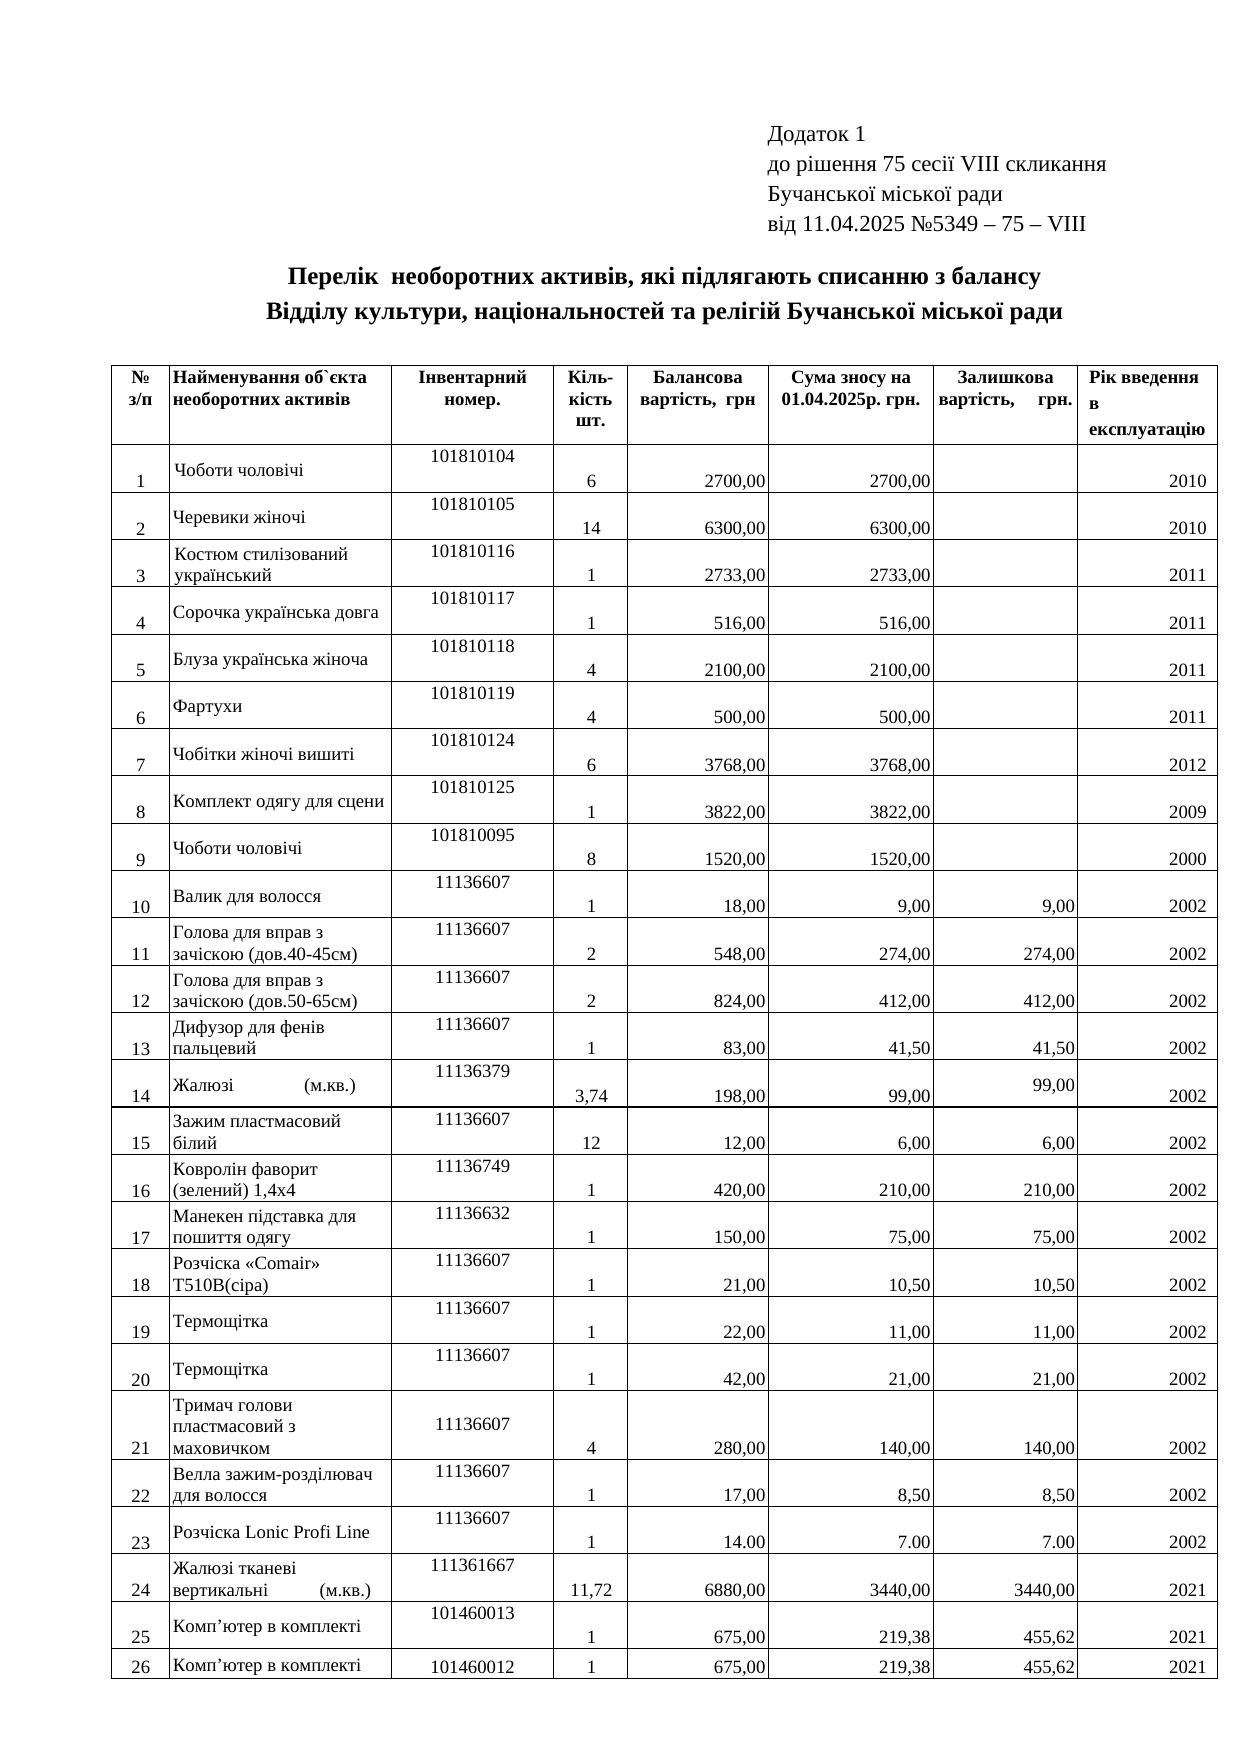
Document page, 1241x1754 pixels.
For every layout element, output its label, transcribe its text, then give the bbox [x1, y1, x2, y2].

table_cell 11136607 [392, 1297, 553, 1343]
table_cell 4 [554, 682, 627, 728]
table_cell [934, 729, 1077, 775]
table_cell 14 [554, 493, 627, 539]
table_cell 1 [554, 1249, 627, 1296]
table_cell 675,00 [628, 1649, 768, 1677]
table_cell 3 [112, 540, 169, 586]
table_cell 101810119 [392, 682, 553, 728]
table_cell 8,50 [769, 1460, 933, 1506]
table_cell 8,50 [934, 1460, 1077, 1506]
table_cell Черевики жіночі [170, 493, 391, 539]
table_cell 2700,00 [769, 445, 933, 492]
table_cell 11136607 [392, 1344, 553, 1390]
table_cell 140,00 [769, 1391, 933, 1459]
table_cell Жалюзі тканеві вертикальні (м.кв.) [170, 1554, 391, 1601]
table_cell 2002 [1078, 1249, 1217, 1296]
table_header Кіль-кість шт. [554, 366, 627, 444]
table_cell 2002 [1078, 1391, 1217, 1459]
table_cell 11,00 [934, 1297, 1077, 1343]
table_cell 1 [554, 587, 627, 633]
table_cell 7 [112, 729, 169, 775]
table_cell 198,00 [628, 1060, 768, 1106]
table_cell 20 [112, 1344, 169, 1390]
table_cell 6,00 [934, 1108, 1077, 1154]
table_cell 11136607 [392, 1249, 553, 1296]
table_header Найменування об`єкта необоротних активів [170, 366, 391, 444]
table_cell 219,38 [769, 1602, 933, 1648]
table_cell 2002 [1078, 1297, 1217, 1343]
table_cell 412,00 [769, 966, 933, 1012]
table_cell 140,00 [934, 1391, 1077, 1459]
table_cell 101810118 [392, 635, 553, 681]
text Перелік необоротних активів, які підлягають списанню з балансу [177, 261, 1152, 290]
table_cell Розчіска Lonic Profi Line [170, 1507, 391, 1553]
table_cell 2010 [1078, 493, 1217, 539]
table_cell 101810124 [392, 729, 553, 775]
table_cell 22,00 [628, 1297, 768, 1343]
table_cell 101810116 [392, 540, 553, 586]
table_cell 3,74 [554, 1060, 627, 1106]
table_cell Валик для волосся [170, 871, 391, 917]
table_cell 455,62 [934, 1602, 1077, 1648]
table_cell 83,00 [628, 1013, 768, 1059]
table_cell 2010 [1078, 445, 1217, 492]
table_cell 11136607 [392, 918, 553, 964]
table_cell Тримач голови пластмасовий з маховичком [170, 1391, 391, 1459]
table_cell 18,00 [628, 871, 768, 917]
table_cell 3822,00 [628, 776, 768, 823]
table_cell 21,00 [769, 1344, 933, 1390]
table_cell 9,00 [934, 871, 1077, 917]
table_cell 11 [112, 918, 169, 964]
table_cell 2733,00 [628, 540, 768, 586]
table_cell 11136607 [392, 1507, 553, 1553]
table_cell 3768,00 [628, 729, 768, 775]
table_cell 274,00 [934, 918, 1077, 964]
table_cell 2002 [1078, 1507, 1217, 1553]
table_cell [934, 635, 1077, 681]
table_cell Чоботи чоловічі [170, 824, 391, 870]
table_cell 420,00 [628, 1155, 768, 1201]
table_cell Ковролін фаворит (зелений) 1,4х4 [170, 1155, 391, 1201]
table_cell [934, 824, 1077, 870]
table_cell Комплект одягу для сцени [170, 776, 391, 823]
table_cell 3822,00 [769, 776, 933, 823]
table_cell Комп’ютер в комплекті [170, 1649, 391, 1677]
table_cell 824,00 [628, 966, 768, 1012]
table_cell 19 [112, 1297, 169, 1343]
table_cell 5 [112, 635, 169, 681]
table_cell Чобітки жіночі вишиті [170, 729, 391, 775]
table_header Сума зносу на 01.04.2025р. грн. [769, 366, 933, 444]
table_cell 99,00 [769, 1060, 933, 1106]
table_cell 75,00 [769, 1202, 933, 1248]
table_cell Розчіска «Comair» Т510В(сіра) [170, 1249, 391, 1296]
table_cell 6300,00 [769, 493, 933, 539]
table_cell 2000 [1078, 824, 1217, 870]
table_cell 24 [112, 1554, 169, 1601]
table_cell 4 [554, 635, 627, 681]
table_cell 1520,00 [628, 824, 768, 870]
table_cell 2002 [1078, 1013, 1217, 1059]
table_cell 11136749 [392, 1155, 553, 1201]
table_cell 2002 [1078, 966, 1217, 1012]
table_cell 2002 [1078, 1460, 1217, 1506]
table_cell 101810105 [392, 493, 553, 539]
table_cell 1 [554, 871, 627, 917]
table_cell 2100,00 [769, 635, 933, 681]
table_cell 280,00 [628, 1391, 768, 1459]
table_cell 10 [112, 871, 169, 917]
table_cell 11136607 [392, 1013, 553, 1059]
table_cell 26 [112, 1649, 169, 1677]
table_cell 1 [554, 1460, 627, 1506]
table_cell 101810117 [392, 587, 553, 633]
table_cell 9 [112, 824, 169, 870]
table_cell 11136607 [392, 871, 553, 917]
table_cell 12 [554, 1108, 627, 1154]
table_cell 12 [112, 966, 169, 1012]
table_cell 2002 [1078, 871, 1217, 917]
table_cell [934, 445, 1077, 492]
table_cell 14 [112, 1060, 169, 1106]
table_cell [934, 776, 1077, 823]
table_cell 16 [112, 1155, 169, 1201]
text Додаток 1 до рішення 75 сесії VIІІ скликання Бучанської міської ради від 11.04.2025 №5349 – 75 – VIІІ [767, 88, 1152, 237]
table_cell 2733,00 [769, 540, 933, 586]
table_cell 42,00 [628, 1344, 768, 1390]
table_cell 500,00 [769, 682, 933, 728]
table_cell 1 [554, 776, 627, 823]
table_cell Зажим пластмасовий білий [170, 1108, 391, 1154]
table_cell 412,00 [934, 966, 1077, 1012]
table_cell 99,00 [934, 1060, 1077, 1106]
table_cell 1 [554, 1013, 627, 1059]
table_cell 6880,00 [628, 1554, 768, 1601]
table_cell 11136379 [392, 1060, 553, 1106]
table_cell 2002 [1078, 1202, 1217, 1248]
table_cell 2100,00 [628, 635, 768, 681]
table_cell 500,00 [628, 682, 768, 728]
table_cell 3440,00 [769, 1554, 933, 1601]
text Відділу культури, національностей та релігій Бучанської міської ради [177, 296, 1152, 325]
table_cell [934, 682, 1077, 728]
table_cell 18 [112, 1249, 169, 1296]
table_cell 516,00 [628, 587, 768, 633]
table_cell [934, 540, 1077, 586]
table_cell 210,00 [769, 1155, 933, 1201]
table_cell 2700,00 [628, 445, 768, 492]
table_cell 21,00 [628, 1249, 768, 1296]
table_cell 1 [554, 540, 627, 586]
table_cell 101460013 [392, 1602, 553, 1648]
table_cell 6 [554, 445, 627, 492]
table_cell 2002 [1078, 1060, 1217, 1106]
table_cell [934, 493, 1077, 539]
table_header Рік введення в експлуатацію [1078, 366, 1217, 444]
table_cell 101810125 [392, 776, 553, 823]
table_cell Костюм стилізований український [170, 540, 391, 586]
table_cell 41,50 [769, 1013, 933, 1059]
table_cell 2 [554, 918, 627, 964]
table_cell 274,00 [769, 918, 933, 964]
table_cell 101810095 [392, 824, 553, 870]
table_cell 2012 [1078, 729, 1217, 775]
table_cell 2 [112, 493, 169, 539]
table_cell 2009 [1078, 776, 1217, 823]
table_cell 455,62 [934, 1649, 1077, 1677]
table_cell 75,00 [934, 1202, 1077, 1248]
table_cell 6 [554, 729, 627, 775]
table_cell 17 [112, 1202, 169, 1248]
table_cell 2021 [1078, 1602, 1217, 1648]
table_header Балансова вартість, грн [628, 366, 768, 444]
table_cell Голова для вправ з зачіскою (дов.50-65см) [170, 966, 391, 1012]
table_cell Голова для вправ з зачіскою (дов.40-45см) [170, 918, 391, 964]
table_cell 23 [112, 1507, 169, 1553]
table_cell 3440,00 [934, 1554, 1077, 1601]
table_cell 14.00 [628, 1507, 768, 1553]
table_cell 1 [554, 1155, 627, 1201]
table_cell 2011 [1078, 682, 1217, 728]
table_cell [934, 587, 1077, 633]
table_cell 111361667 [392, 1554, 553, 1601]
table_cell 101460012 [392, 1649, 553, 1677]
table_cell 7.00 [769, 1507, 933, 1553]
table_cell 6300,00 [628, 493, 768, 539]
table_cell Фартухи [170, 682, 391, 728]
table_cell 2002 [1078, 918, 1217, 964]
table_cell Жалюзі (м.кв.) [170, 1060, 391, 1106]
table_cell 11136607 [392, 1460, 553, 1506]
table_cell 11136607 [392, 1108, 553, 1154]
table_cell 2 [554, 966, 627, 1012]
table_cell 17,00 [628, 1460, 768, 1506]
table_cell 1 [112, 445, 169, 492]
table_cell 25 [112, 1602, 169, 1648]
table_cell 9,00 [769, 871, 933, 917]
table_cell 548,00 [628, 918, 768, 964]
table_cell 2011 [1078, 540, 1217, 586]
table_cell 22 [112, 1460, 169, 1506]
table_cell Манекен підставка для пошиття одягу [170, 1202, 391, 1248]
table_cell 2002 [1078, 1108, 1217, 1154]
table_cell Сорочка українська довга [170, 587, 391, 633]
table_cell 11,72 [554, 1554, 627, 1601]
table_cell Термощітка [170, 1344, 391, 1390]
table_cell 1 [554, 1507, 627, 1553]
table_cell Чоботи чоловічі [170, 445, 391, 492]
table_cell Дифузор для фенів пальцевий [170, 1013, 391, 1059]
table_cell 6 [112, 682, 169, 728]
table_cell 11136607 [392, 966, 553, 1012]
table_cell 2011 [1078, 635, 1217, 681]
table_cell 41,50 [934, 1013, 1077, 1059]
table_header № з/п [112, 366, 169, 444]
table_cell 1 [554, 1297, 627, 1343]
table_cell 4 [554, 1391, 627, 1459]
table_cell 1 [554, 1649, 627, 1677]
table_cell Термощітка [170, 1297, 391, 1343]
table_cell 15 [112, 1108, 169, 1154]
table_cell Блуза українська жіноча [170, 635, 391, 681]
table_header Залишкова вартість, грн. [934, 366, 1077, 444]
table_cell 1 [554, 1602, 627, 1648]
table_cell Комп’ютер в комплекті [170, 1602, 391, 1648]
table_cell 2002 [1078, 1155, 1217, 1201]
table_cell 8 [112, 776, 169, 823]
table_cell 21,00 [934, 1344, 1077, 1390]
table_cell 675,00 [628, 1602, 768, 1648]
table_cell 11,00 [769, 1297, 933, 1343]
table_cell 12,00 [628, 1108, 768, 1154]
table_cell 4 [112, 587, 169, 633]
table_cell 13 [112, 1013, 169, 1059]
table_cell 10,50 [934, 1249, 1077, 1296]
table_cell 516,00 [769, 587, 933, 633]
table_cell 101810104 [392, 445, 553, 492]
table_cell Велла зажим-розділювач для волосся [170, 1460, 391, 1506]
table_cell 6,00 [769, 1108, 933, 1154]
table_cell 11136632 [392, 1202, 553, 1248]
table_cell 7.00 [934, 1507, 1077, 1553]
table_cell 1 [554, 1202, 627, 1248]
table_cell 1520,00 [769, 824, 933, 870]
table_cell 210,00 [934, 1155, 1077, 1201]
table_cell 150,00 [628, 1202, 768, 1248]
table_cell 2011 [1078, 587, 1217, 633]
table_cell 2021 [1078, 1649, 1217, 1677]
table_cell 2002 [1078, 1344, 1217, 1390]
table_cell 1 [554, 1344, 627, 1390]
table_cell 10,50 [769, 1249, 933, 1296]
table_cell 11136607 [392, 1391, 553, 1459]
table_cell 8 [554, 824, 627, 870]
table_cell 3768,00 [769, 729, 933, 775]
table_cell 2021 [1078, 1554, 1217, 1601]
table_cell 21 [112, 1391, 169, 1459]
table_cell 219,38 [769, 1649, 933, 1677]
table_header Інвентарний номер. [392, 366, 553, 444]
